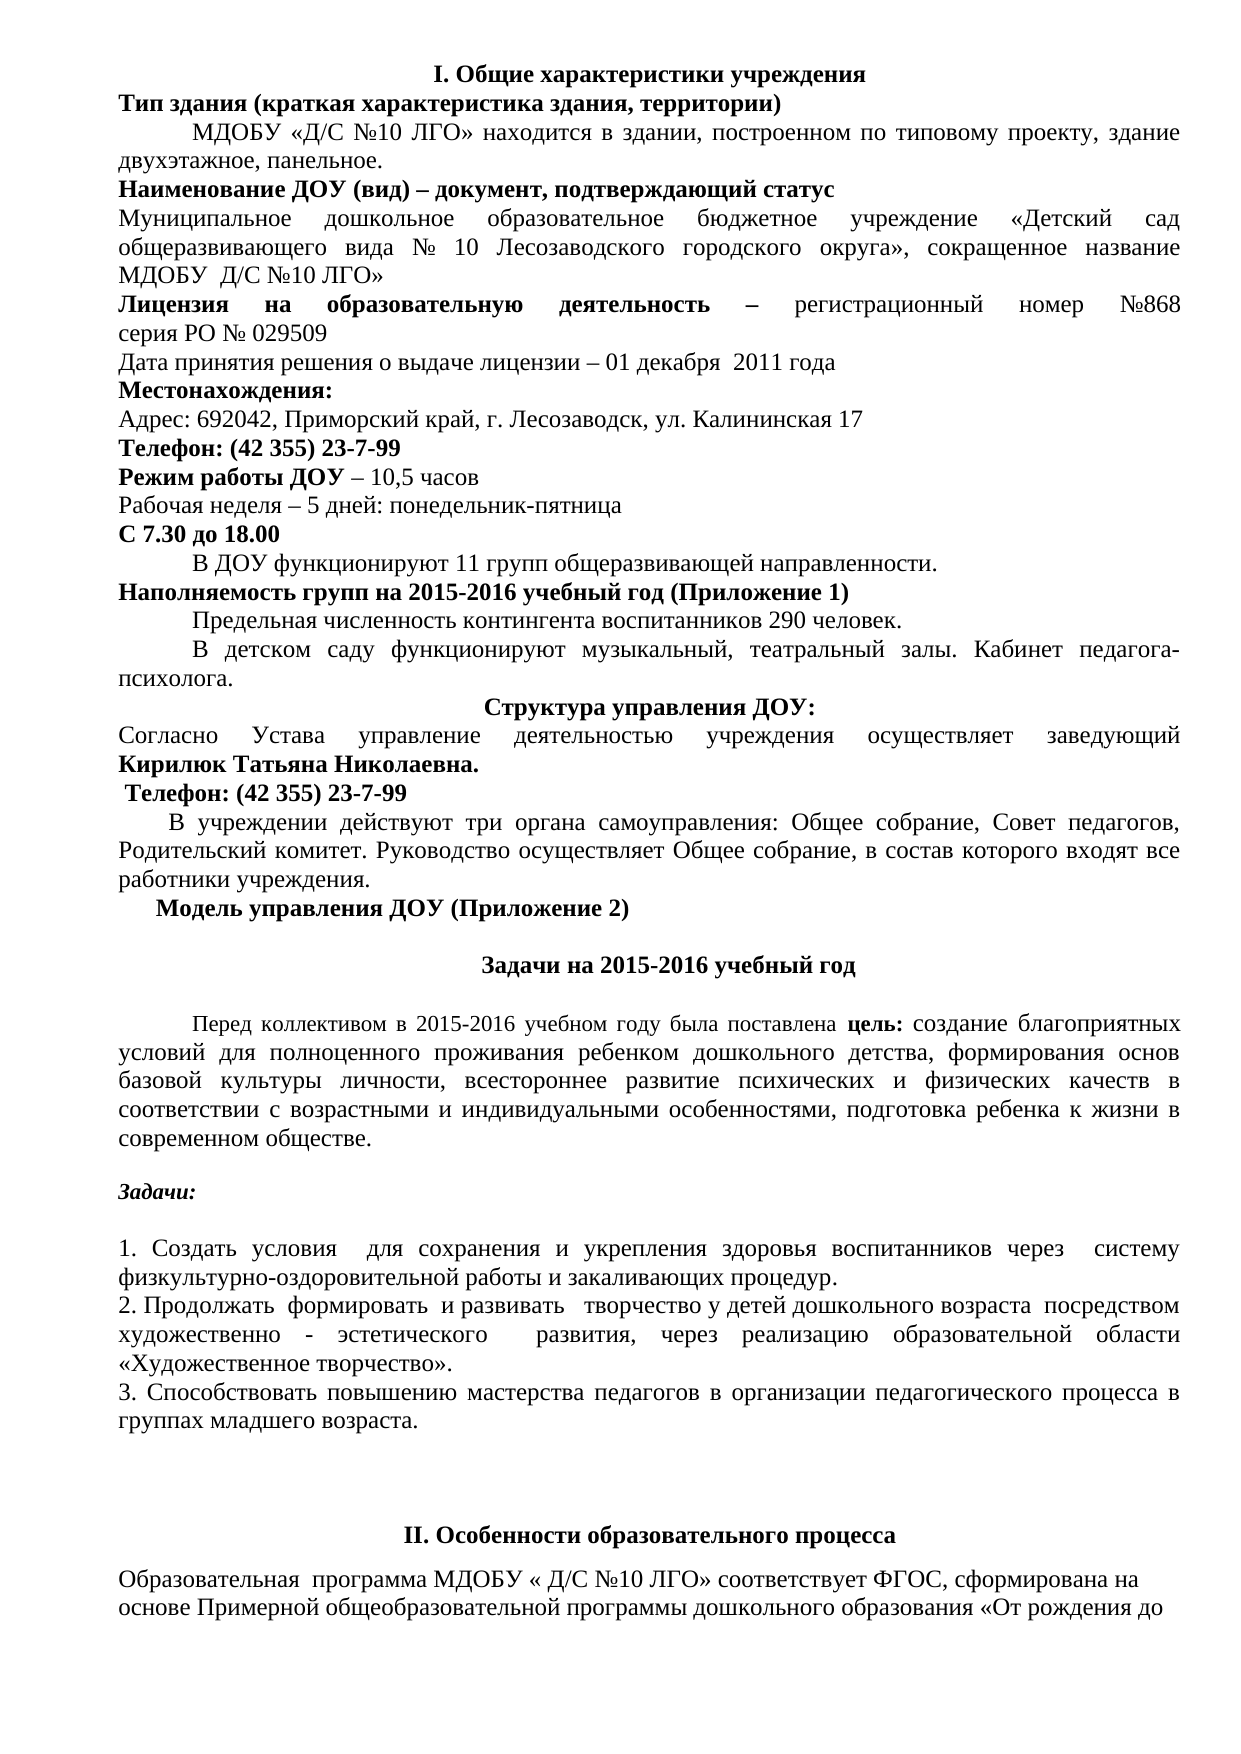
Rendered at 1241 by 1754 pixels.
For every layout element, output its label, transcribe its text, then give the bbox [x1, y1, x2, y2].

text В ДОУ функционируют 11 групп общеразвивающей направленности. [118, 548, 1181, 577]
text 3. Способствовать повышению мастерства педагогов в организации педагогического процесса в группах младшего возраста. [118, 1377, 1181, 1434]
text Лицензия на образовательную деятельность – регистрационный номер №868 серия РО № 029509 [118, 289, 1181, 347]
text Задачи на 2015-2016 учебный год [156, 950, 1181, 979]
text Согласно Устава управление деятельностью учреждения осуществляет заведующий Кирилюк Татьяна Николаевна. [118, 720, 1181, 778]
text Перед коллективом в 2015-2016 учебном году была поставлена цель: создание благоприятных условий для полноценного проживания ребенком дошкольного детства, формирования основ базовой культуры личности, всестороннее развитие психических и физических качеств в соответствии с возрастными и индивидуальными особенностями, подготовка ребенка к жизни в современном обществе. [118, 1008, 1181, 1152]
text 2. Продолжать формировать и развивать творчество у детей дошкольного возраста посредством художественно - эстетического развития, через реализацию образовательной области «Художественное творчество». [118, 1291, 1181, 1377]
text В детском саду функционируют музыкальный, театральный залы. Кабинет педагога-психолога. [118, 634, 1181, 692]
text 1. Создать условия для сохранения и укрепления здоровья воспитанников через систему физкультурно-оздоровительной работы и закаливающих процедур. [118, 1233, 1181, 1291]
text Муниципальное дошкольное образовательное бюджетное учреждение «Детский сад общеразвивающего вида № 10 Лесозаводского городского округа», сокращенное название МДОБУ Д/С №10 ЛГО» [118, 203, 1181, 289]
text Тип здания (краткая характеристика здания, территории) [118, 88, 1181, 117]
text Задачи: [118, 1178, 1181, 1204]
text Телефон: (42 355) 23-7-99 [118, 778, 1181, 807]
text Предельная численность контингента воспитанников 290 человек. [118, 605, 1181, 634]
text Режим работы ДОУ – 10,5 часов [118, 462, 1181, 490]
text Общие характеристики учреждения [118, 59, 1181, 88]
text II. Особенности образовательного процесса [118, 1521, 1181, 1549]
text Структура управления ДОУ: [118, 692, 1181, 720]
text Местонахождения: [118, 375, 1181, 404]
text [118, 1564, 1181, 1621]
text Дата принятия решения о выдаче лицензии – 01 декабря 2011 года [118, 347, 1181, 375]
text С 7.30 до 18.00 [118, 519, 1181, 548]
text В учреждении действуют три органа самоуправления: Общее собрание, Совет педагогов, Родительский комитет. Руководство осуществляет Общее собрание, в состав которого входят все работники учреждения. [118, 807, 1181, 893]
text Модель управления ДОУ (Приложение 2) [118, 893, 1181, 922]
text Рабочая неделя – 5 дней: понедельник-пятница [118, 490, 1181, 519]
text МДОБУ «Д/С №10 ЛГО» находится в здании, построенном по типовому проекту, здание двухэтажное, панельное. [118, 117, 1181, 174]
text Телефон: (42 355) 23-7-99 [118, 433, 1181, 462]
text Наименование ДОУ (вид) – документ, подтверждающий статус [118, 174, 1181, 203]
text Адрес: 692042, Приморский край, г. Лесозаводск, ул. Калининская 17 [118, 404, 1181, 433]
text Наполняемость групп на 2015-2016 учебный год (Приложение 1) [118, 577, 1181, 605]
